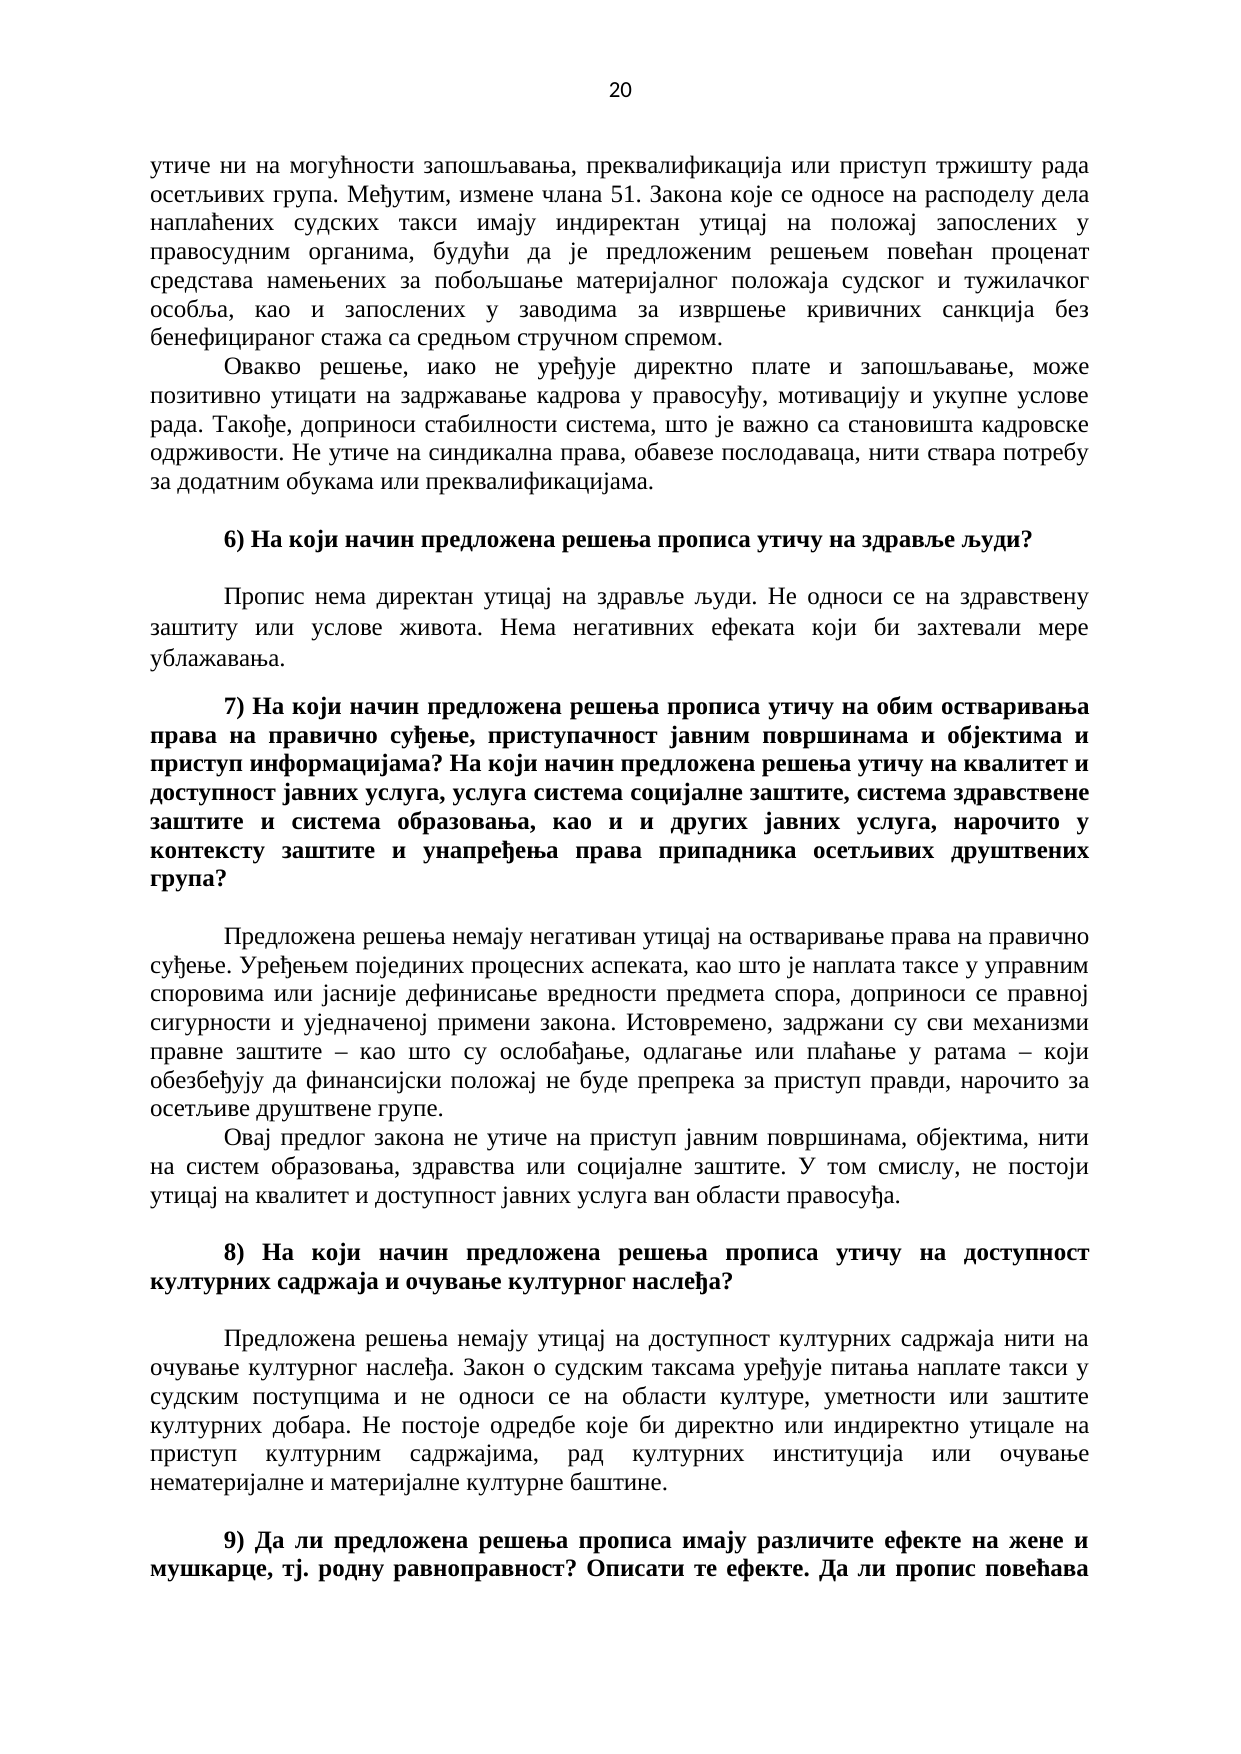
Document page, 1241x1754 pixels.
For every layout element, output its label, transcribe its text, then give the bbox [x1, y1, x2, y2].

text Предложена решења немају негативан утицај на остваривање права на правично суђење. Уређењем појединих процесних аспеката, као што је наплата таксе у управним споровима или јасније дефинисање вредности предмета спора, доприноси се правној сигурности и уједначеној примени закона. Истовремено, задржани су сви механизми правне заштите – као што су ослобађање, одлагање или плаћање у ратама – који обезбеђују да финансијски положај не буде препрека за приступ правди, нарочито за осетљиве друштвене групе. [150, 921, 1090, 1122]
text 6) На који начин предложена решења прописа утичу на здравље људи? [150, 524, 1090, 552]
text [150, 1525, 1090, 1582]
text Предложена решења немају утицај на доступност културних садржаја нити на очување културног наслеђа. Закон о судским таксама уређује питања наплате такси у судским поступцима и не односи се на области културе, уметности или заштите културних добара. Не постоје одредбе које би директно или индиректно утицале на приступ културним садржајима, рад културних институција или очување нематеријалне и материјалне културне баштине. [150, 1323, 1090, 1496]
text Овај предлог закона не утиче на приступ јавним површинама, објектима, нити на систем образовања, здравства или социјалне заштите. У том смислу, не постоји утицај на квалитет и доступност јавних услуга ван области правосуђа. [150, 1122, 1090, 1208]
text 8) На који начин предложена решења прописа утичу на доступност културних садржаја и очување културног наслеђа? [150, 1237, 1090, 1295]
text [150, 150, 1090, 351]
text Овакво решење, иако не уређује директно плате и запошљавање, може позитивно утицати на задржавање кадрова у правосуђу, мотивацију и укупне услове рада. Такође, доприноси стабилности система, што је важно са становишта кадровске одрживости. Не утиче на синдикална права, обавезе послодаваца, нити ствара потребу за додатним обукама или преквалификацијама. [150, 351, 1090, 495]
text 7) На који начин предложена решења прописа утичу на обим остваривања права на правично суђење, приступачност јавним површинама и објектима и приступ информацијама? На који начин предложена решења утичу на квалитет и доступност јавних услуга, услуга система социјалне заштите, система здравствене заштите и система образовања, као и и других јавних услуга, нарочито у контексту заштите и унапређења права припадника осетљивих друштвених група? [150, 691, 1090, 892]
text Пропис нема директан утицај на здравље људи. Не односи се на здравствену заштиту или услове живота. Нема негативних ефеката који би захтевали мере ублажавања. [150, 581, 1090, 672]
